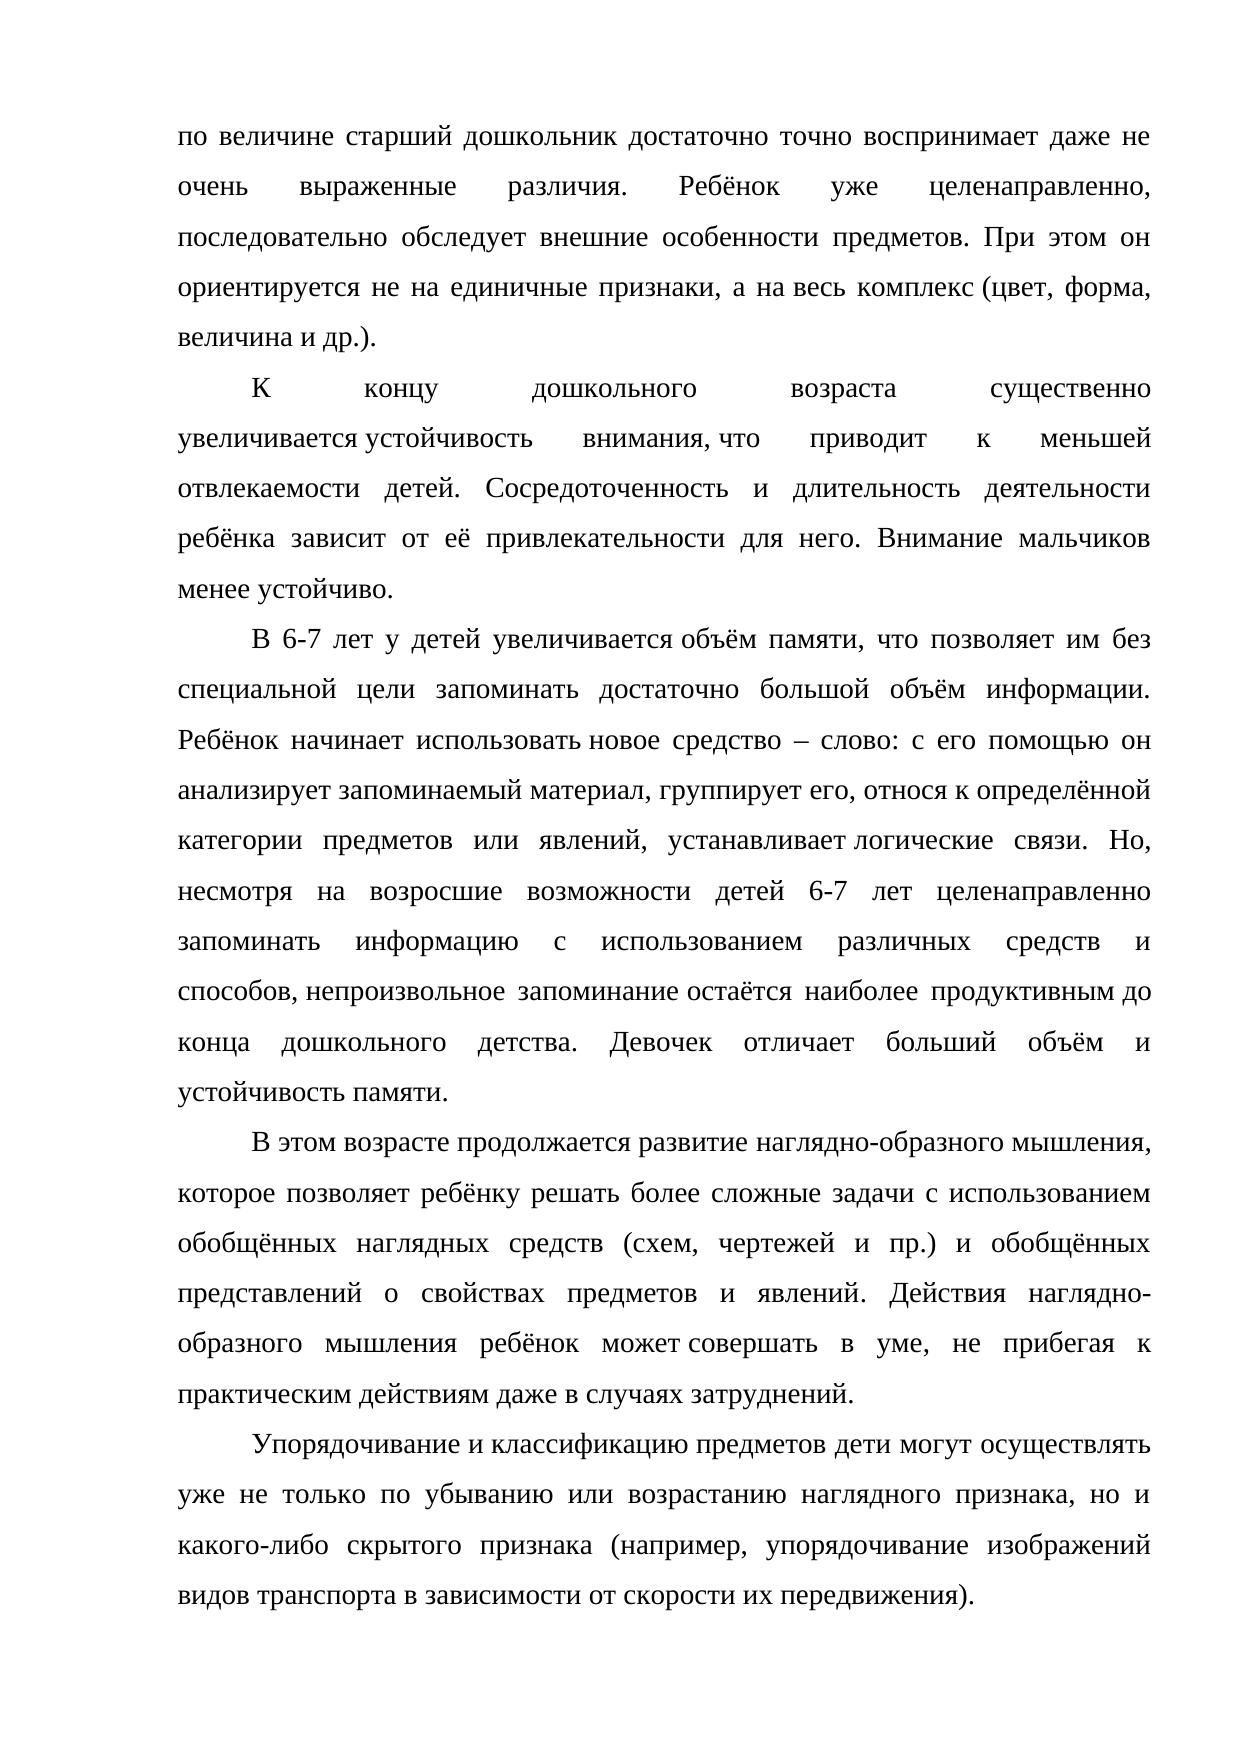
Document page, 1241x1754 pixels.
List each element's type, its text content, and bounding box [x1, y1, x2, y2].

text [177, 118, 1152, 353]
text В этом возрасте продолжается развитие наглядно-образного мышления, которое позволяет ребёнку решать более сложные задачи с использованием обобщённых наглядных средств (схем, чертежей и пр.) и обобщённых представлений о свойствах предметов и явлений. Действия наглядно-образного мышления ребёнок может совершать в уме, не прибегая к практическим действиям даже в случаях затруднений. [177, 1124, 1152, 1409]
text Упорядочивание и классификацию предметов дети могут осуществлять уже не только по убыванию или возрастанию наглядного признака, но и какого-либо скрытого признака (например, упорядочивание изображений видов транспорта в зависимости от скорости их передвижения). [177, 1426, 1152, 1611]
text К концу дошкольного возраста существенно увеличивается устойчивость внимания, что приводит к меньшей отвлекаемости детей. Сосредоточенность и длительность деятельности ребёнка зависит от её привлекательности для него. Внимание мальчиков менее устойчиво. [177, 370, 1152, 604]
text В 6-7 лет у детей увеличивается объём памяти, что позволяет им без специальной цели запоминать достаточно большой объём информации. Ребёнок начинает использовать новое средство – слово: с его помощью он анализирует запоминаемый материал, группирует его, относя к определённой категории предметов или явлений, устанавливает логические связи. Но, несмотря на возросшие возможности детей 6-7 лет целенаправленно запоминать информацию с использованием различных средств и способов, непроизвольное запоминание остаётся наиболее продуктивным до конца дошкольного детства. Девочек отличает больший объём и устойчивость памяти. [177, 621, 1152, 1108]
